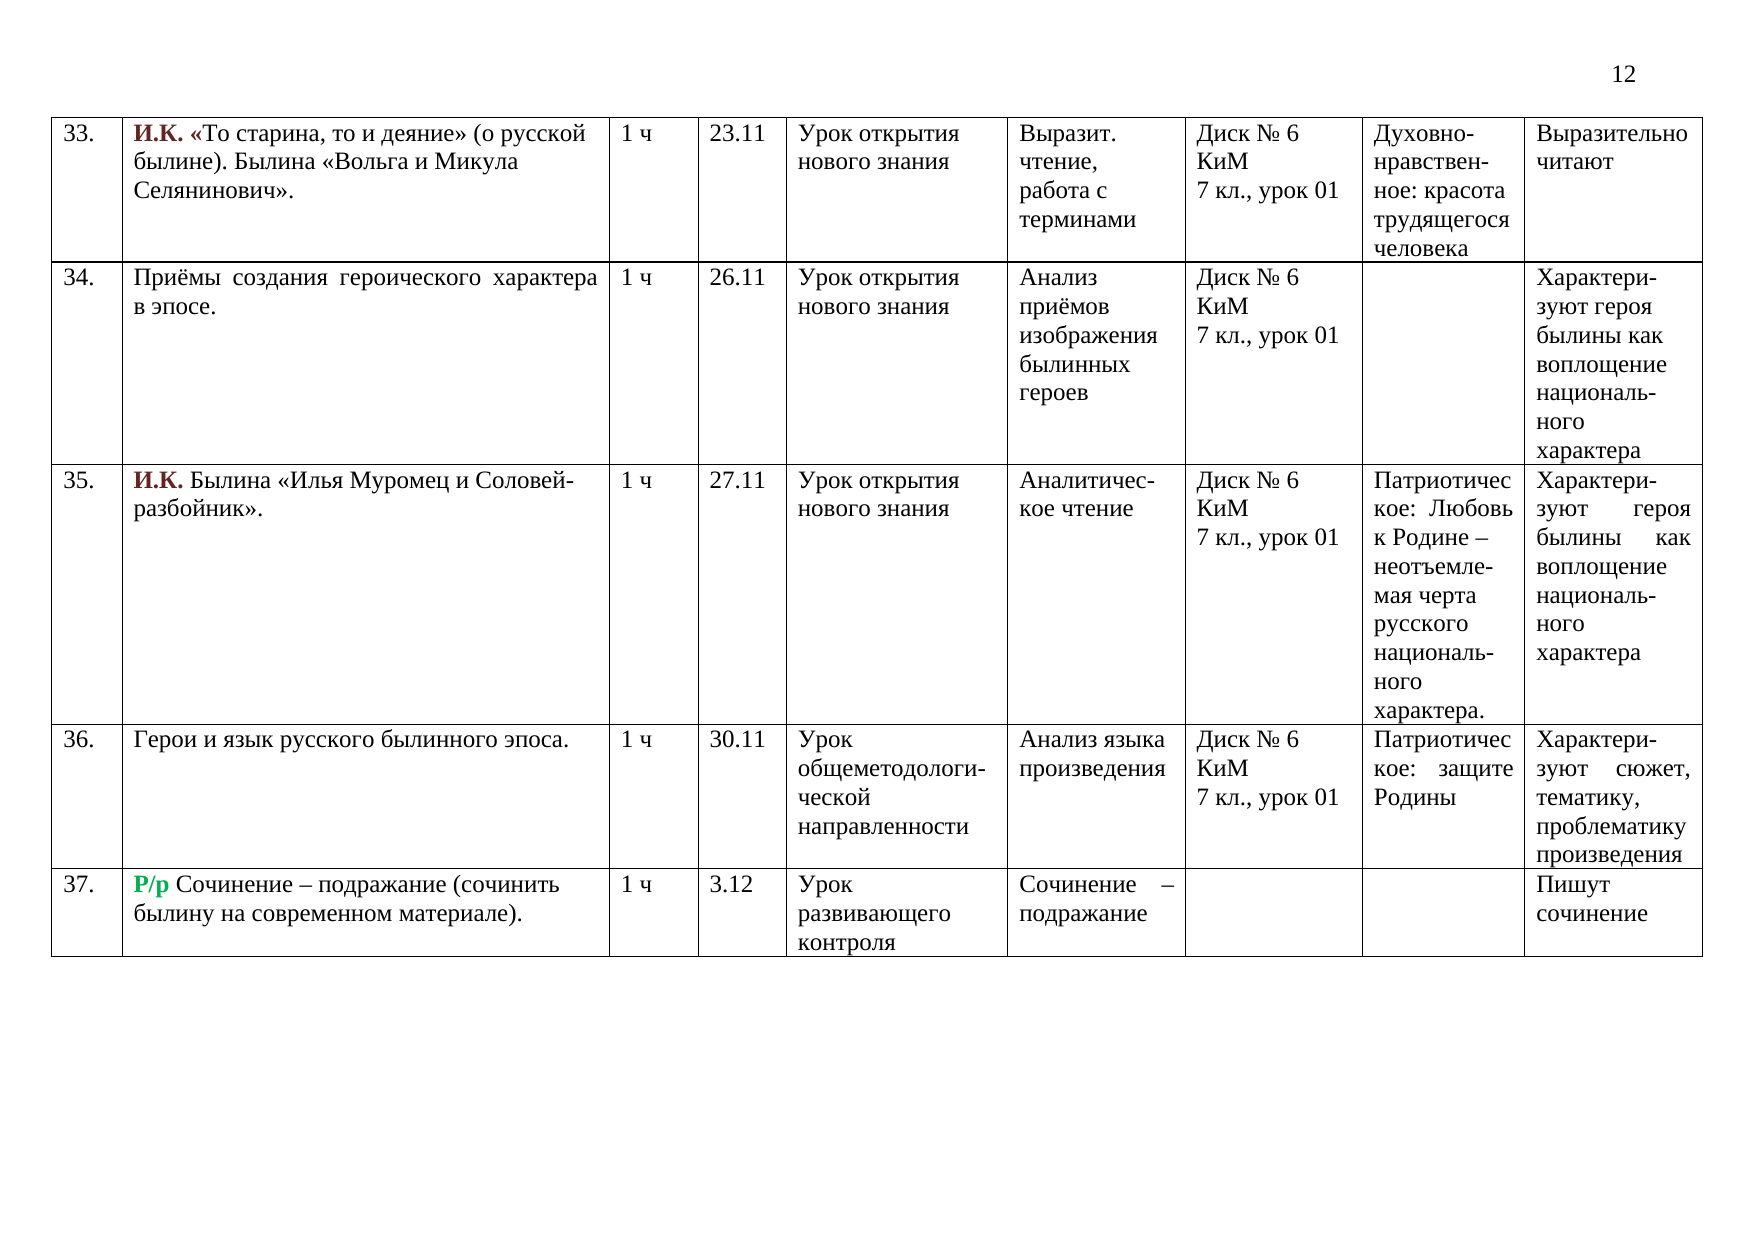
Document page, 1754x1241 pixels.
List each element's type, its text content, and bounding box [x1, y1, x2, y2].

table_cell 1 ч [610, 118, 698, 261]
table_cell Выразительно читают [1525, 118, 1702, 261]
table_cell Р/р Сочинение – подражание (сочинить былину на современном материале). [123, 869, 609, 956]
table_cell Выразит. чтение, работа с терминами [1008, 118, 1185, 261]
table_cell Диск № 6 КиМ 7 кл., урок 01 [1186, 725, 1362, 868]
table_cell 33. [52, 118, 122, 261]
table_cell Диск № 6 КиМ 7 кл., урок 01 [1186, 263, 1362, 464]
table_cell [1363, 869, 1524, 956]
table_cell Анализ приёмов изображения былинных героев [1008, 263, 1185, 464]
table_cell 1 ч [610, 869, 698, 956]
table_cell Урок открытия нового знания [787, 118, 1007, 261]
table_cell Аналитичес-кое чтение [1008, 465, 1185, 723]
table_cell 1 ч [610, 725, 698, 868]
table_cell Анализ языка произведения [1008, 725, 1185, 868]
table_cell [1186, 869, 1362, 956]
table_cell 34. [52, 263, 122, 464]
table_cell Патриотическое: защите Родины [1363, 725, 1524, 868]
table_cell Диск № 6 КиМ 7 кл., урок 01 [1186, 465, 1362, 723]
table_cell [1363, 263, 1524, 464]
table_cell 1 ч [610, 465, 698, 723]
table_cell 36. [52, 725, 122, 868]
table_cell Приёмы создания героического характера в эпосе. [123, 263, 609, 464]
table_cell И.К. «То старина, то и деяние» (о русской былине). Былина «Вольга и Микула Селянинович». [123, 118, 609, 261]
table_cell Сочинение – подражание [1008, 869, 1185, 956]
table_cell Герои и язык русского былинного эпоса. [123, 725, 609, 868]
table_cell Характери-зуют героя былины как воплощение националь-ного характера [1525, 465, 1702, 723]
table_cell Диск № 6 КиМ 7 кл., урок 01 [1186, 118, 1362, 261]
table_cell И.К. Былина «Илья Муромец и Соловей-разбойник». [123, 465, 609, 723]
table_cell 3.12 [699, 869, 786, 956]
table_cell Характери-зуют героя былины как воплощение националь-ного характера [1525, 263, 1702, 464]
table_cell 23.11 [699, 118, 786, 261]
table_cell 30.11 [699, 725, 786, 868]
table_cell 27.11 [699, 465, 786, 723]
table_cell Урок общеметодологи-ческой направленности [787, 725, 1007, 868]
table_cell 37. [52, 869, 122, 956]
table_cell 35. [52, 465, 122, 723]
table_cell 1 ч [610, 263, 698, 464]
table_cell 26.11 [699, 263, 786, 464]
table_cell Урок открытия нового знания [787, 263, 1007, 464]
table_cell Пишут сочинение [1525, 869, 1702, 956]
table_cell Урок открытия нового знания [787, 465, 1007, 723]
